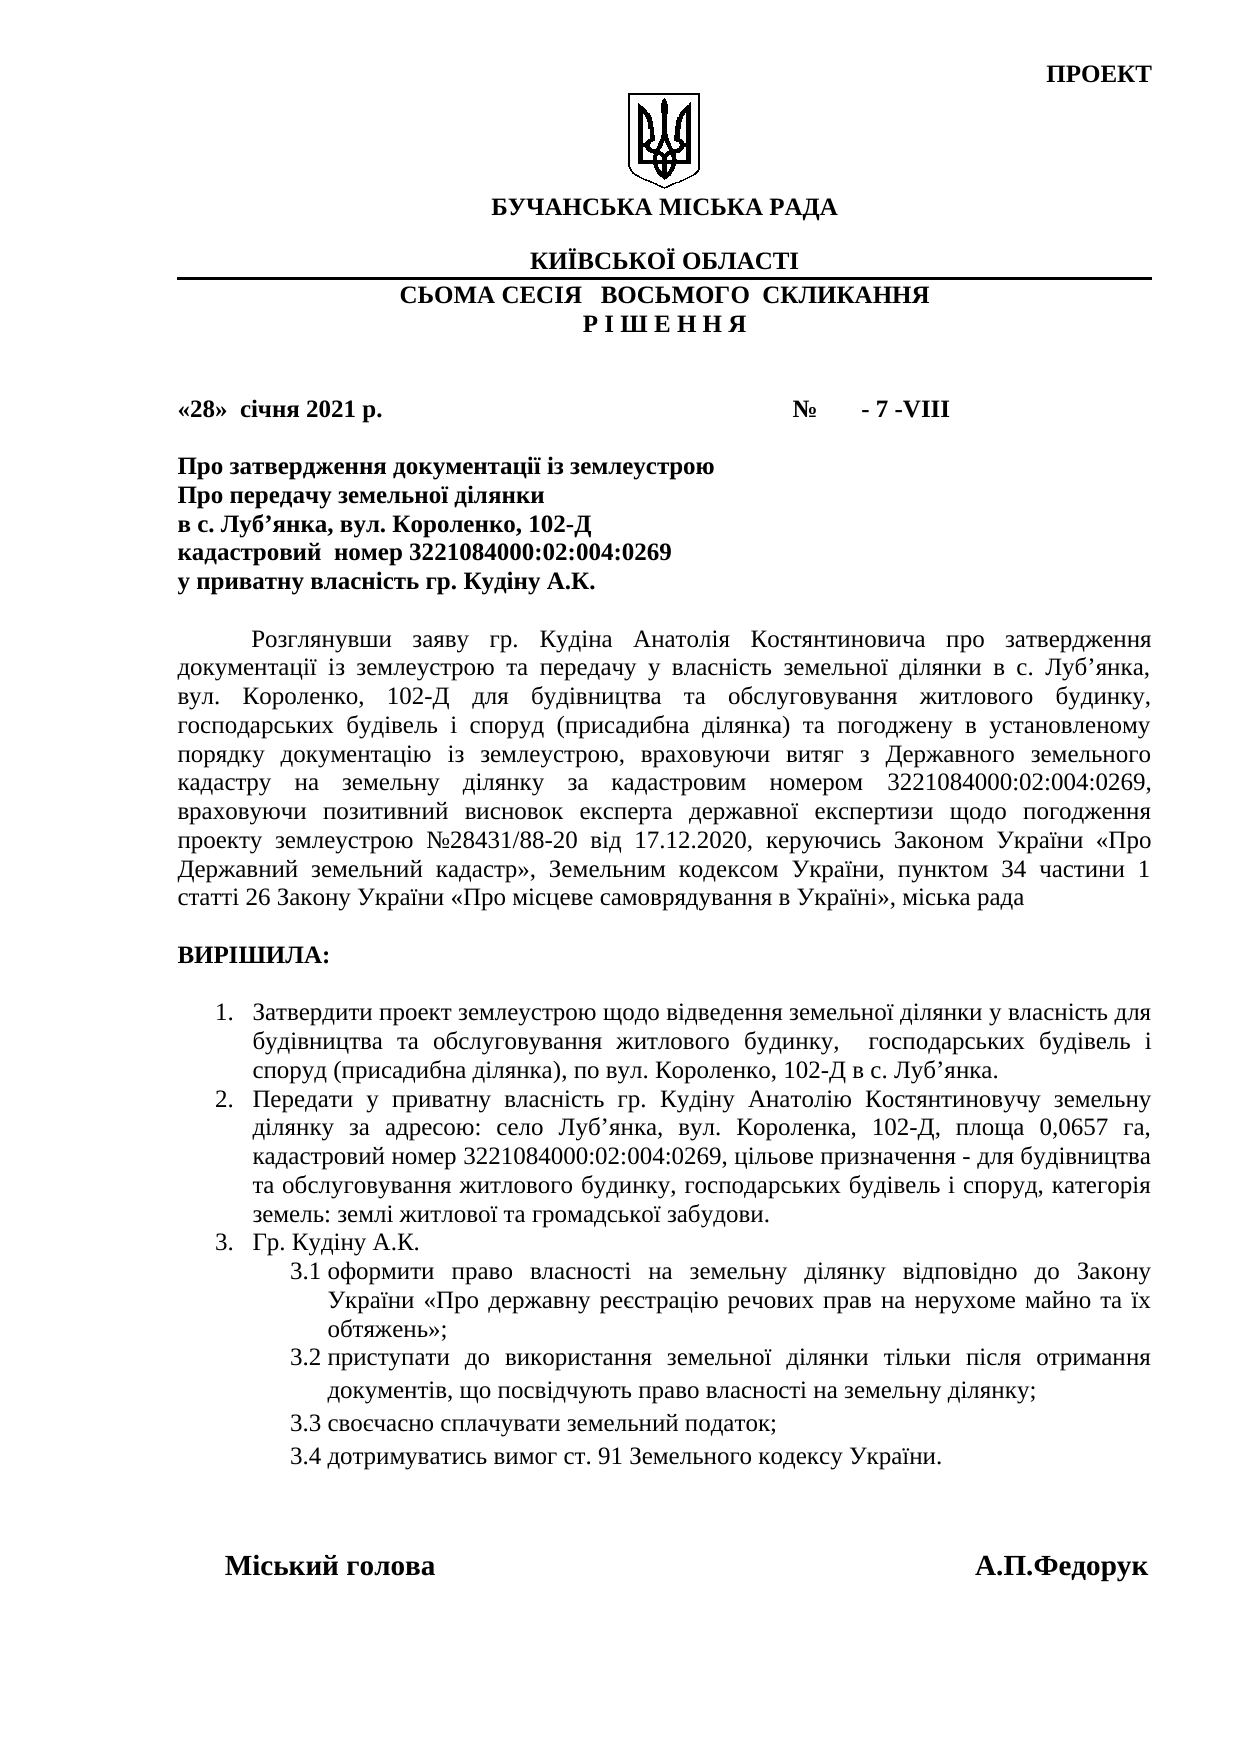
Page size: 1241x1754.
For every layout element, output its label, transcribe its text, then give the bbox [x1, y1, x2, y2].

text Про затвердження документації із землеустрою [177, 451, 1152, 480]
text Р І Ш Е Н Н Я [177, 309, 1152, 338]
text у приватну власність гр. Кудіну А.К. [177, 566, 1152, 595]
text КИЇВСЬКОЇ ОБЛАСТІ [177, 246, 1152, 277]
text Про передачу земельної ділянки [177, 480, 1152, 509]
list Затвердити проект землеустрою щодо відведення земельної ділянки у власність для будівництва та обслуговування житлового будинку, господарських будівель і споруд (присадибна ділянка), по вул. Короленко, 102-Д в с. Луб’янка. [215, 997, 1152, 1084]
list приступати до використання земельної ділянки тільки після отримання документів, що посвідчують право власності на земельну ділянку; [290, 1342, 1152, 1404]
text СЬОМА СЕСІЯ ВОСЬМОГО СКЛИКАННЯ [177, 280, 1152, 309]
text ВИРІШИЛА: [177, 940, 1152, 969]
list Гр. Кудіну А.К. [215, 1227, 1152, 1256]
text Міський голова А.П.Федорук [177, 1548, 1152, 1582]
text ПРОЕКТ [177, 59, 1152, 88]
list своєчасно сплачувати земельний податок; [290, 1408, 1152, 1437]
list оформити право власності на земельну ділянку відповідно до Закону України «Про державну реєстрацію речових прав на нерухоме майно та їх обтяжень»; [290, 1256, 1152, 1342]
list дотримуватись вимог ст. 91 Земельного кодексу України. [290, 1441, 1152, 1470]
text БУЧАНСЬКА МІСЬКА РАДА [177, 192, 1152, 221]
text «28» січня 2021 р. № - 7 -VІІІ [177, 394, 1152, 422]
text Розглянувши заяву гр. Кудіна Анатолія Костянтиновича про затвердження документації із землеустрою та передачу у власність земельної ділянки в с. Луб’янка, вул. Короленко, 102-Д для будівництва та обслуговування житлового будинку, господарських будівель і споруд (присадибна ділянка) та погоджену в установленому порядку документацію із землеустрою, враховуючи витяг з Державного земельного кадастру на земельну ділянку за кадастровим номером 3221084000:02:004:0269, враховуючи позитивний висновок експерта державної експертизи щодо погодження проекту землеустрою №28431/88-20 від 17.12.2020, керуючись Законом України «Про Державний земельний кадастр», Земельним кодексом України, пунктом 34 частини 1 статті 26 Закону України «Про місцеве самоврядування в Україні», міська рада [177, 624, 1152, 911]
text кадастровий номер 3221084000:02:004:0269 [177, 537, 1152, 566]
text в с. Луб’янка, вул. Короленко, 102-Д [177, 509, 1152, 537]
list Передати у приватну власність гр. Кудіну Анатолію Костянтиновучу земельну ділянку за адресою: село Луб’янка, вул. Короленка, 102-Д, площа 0,0657 га, кадастровий номер 3221084000:02:004:0269, цільове призначення - для будівництва та обслуговування житлового будинку, господарських будівель і споруд, категорія земель: землі житлової та громадської забудови. [215, 1084, 1152, 1227]
